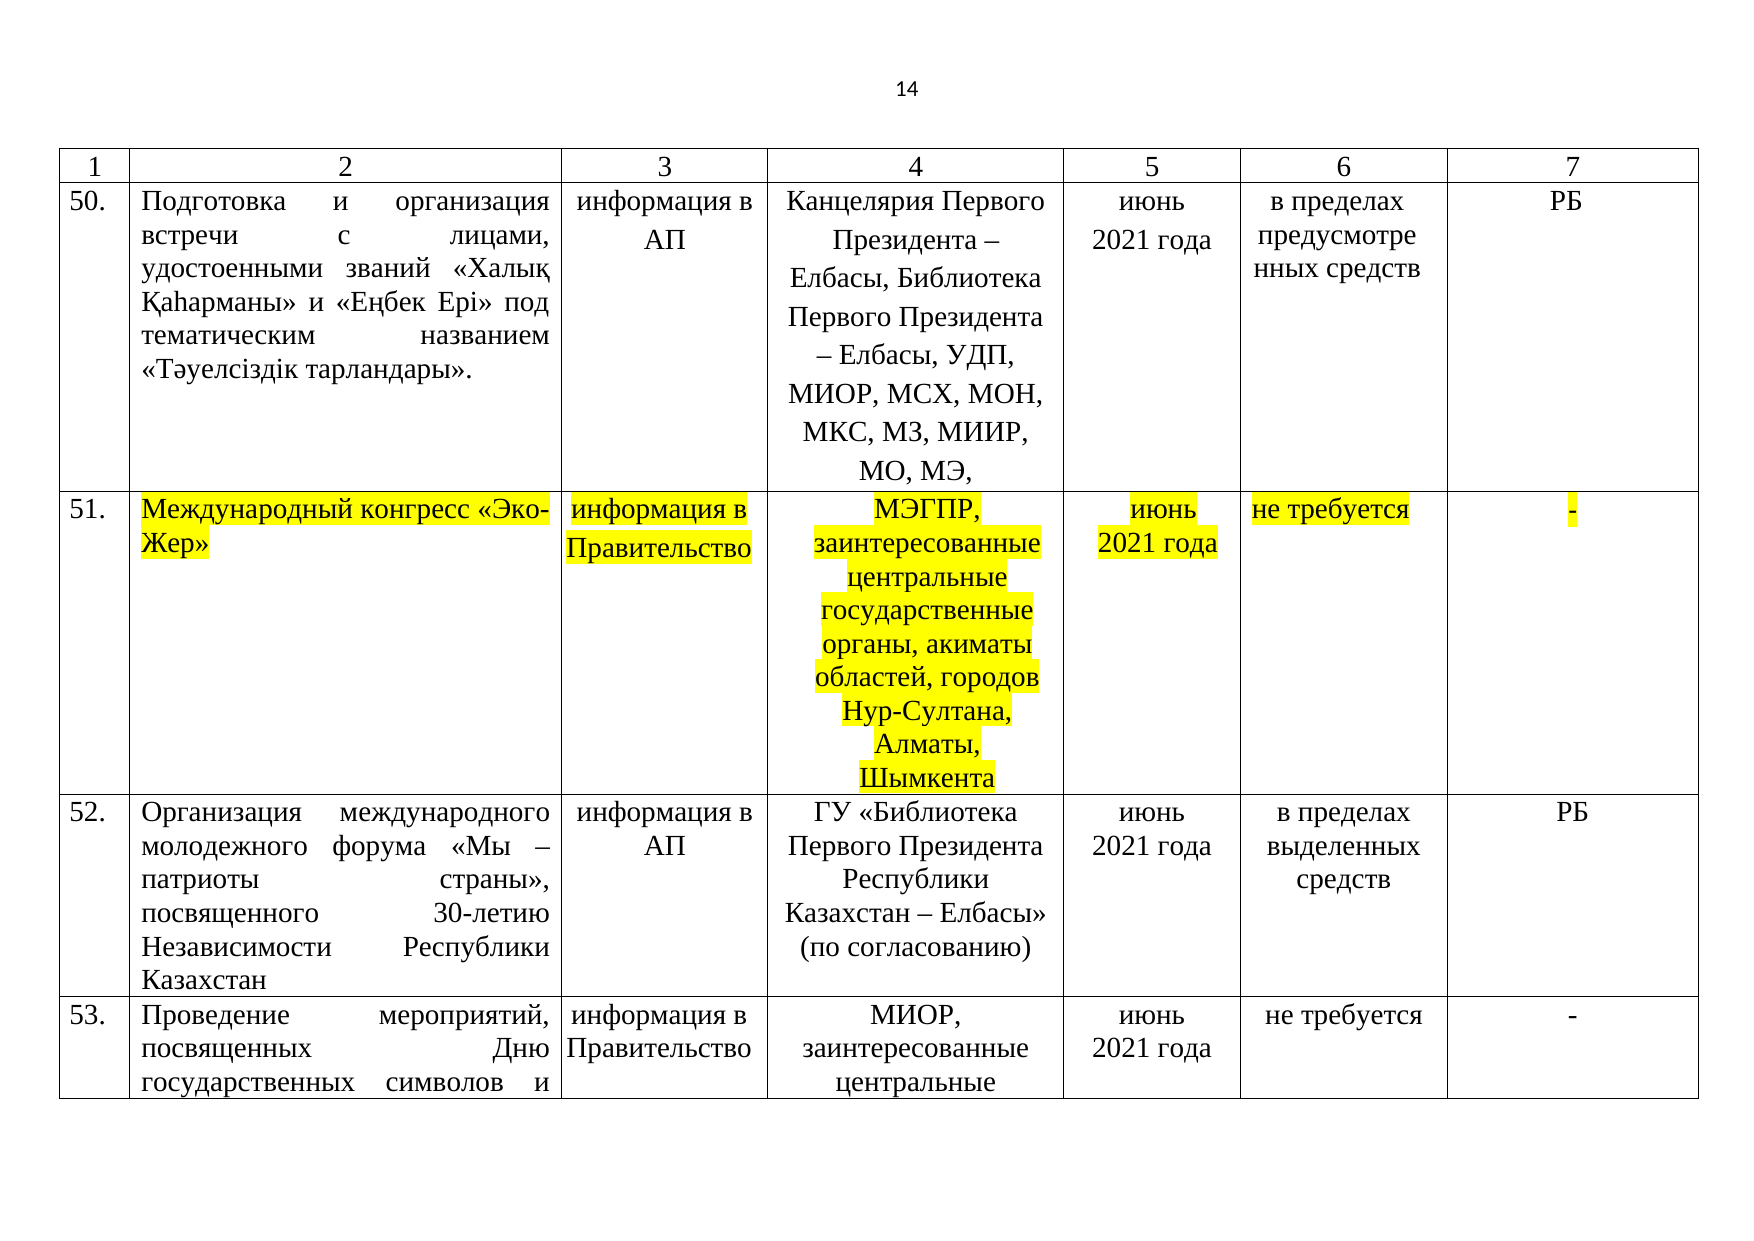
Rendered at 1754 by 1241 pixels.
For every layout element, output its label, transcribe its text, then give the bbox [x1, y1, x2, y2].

table_cell не требуется [1241, 997, 1447, 1097]
table_cell Организация международного молодежного форума «Мы – патриоты страны», посвященного 30-летию Независимости Республики Казахстан [130, 795, 561, 996]
table_cell июнь 2021 года [1064, 997, 1240, 1097]
table_cell информация в Правительство [562, 492, 767, 793]
table_cell [60, 183, 129, 491]
table_cell в пределах предусмотренных средств [1241, 183, 1447, 491]
table_cell июнь 2021 года [1064, 795, 1240, 996]
table_cell РБ [1448, 183, 1698, 491]
table_cell информация в Правительство [562, 997, 767, 1097]
table_cell информация в АП [562, 795, 767, 996]
table_cell Подготовка и организация встречи с лицами, удостоенными званий «Халық Қаһарманы» и «Еңбек Ері» под тематическим названием «Тәуелсіздік тарландары». [130, 183, 561, 491]
table_header 6 [1241, 149, 1447, 182]
table_cell в пределах выделенных средств [1241, 795, 1447, 996]
table_cell Международный конгресс «Эко-Жер» [130, 492, 561, 793]
table_cell [60, 997, 129, 1097]
table_cell [60, 795, 129, 996]
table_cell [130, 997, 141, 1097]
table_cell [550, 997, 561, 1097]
table_cell июнь 2021 года [1064, 492, 1240, 793]
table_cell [768, 997, 1063, 1097]
table_header 7 [1448, 149, 1698, 182]
table_cell ГУ «Библиотека Первого Президента Республики Казахстан – Елбасы» (по согласованию) [768, 795, 1063, 996]
table_cell июнь 2021 года [1064, 183, 1240, 491]
table_cell информация в АП [562, 183, 767, 491]
table_cell [60, 492, 129, 793]
table_cell МЭГПР, заинтересованные центральные государственные органы, акиматы областей, городов Нур-Султана, Алматы, Шымкента [768, 492, 874, 793]
table_cell не требуется [1241, 492, 1447, 793]
table_cell Канцелярия Первого Президента – Елбасы, Библиотека Первого Президента – Елбасы, УДП, МИОР, МСХ, МОН, МКС, МЗ, МИИР, МО, МЭ, [768, 183, 1063, 491]
table_cell - [1448, 492, 1698, 793]
table_cell - [1448, 997, 1698, 1097]
table_cell РБ [1448, 795, 1698, 996]
table_cell МЭГПР, заинтересованные центральные государственные органы, акиматы областей, городов Нур-Султана, Алматы, Шымкента [981, 492, 1063, 793]
